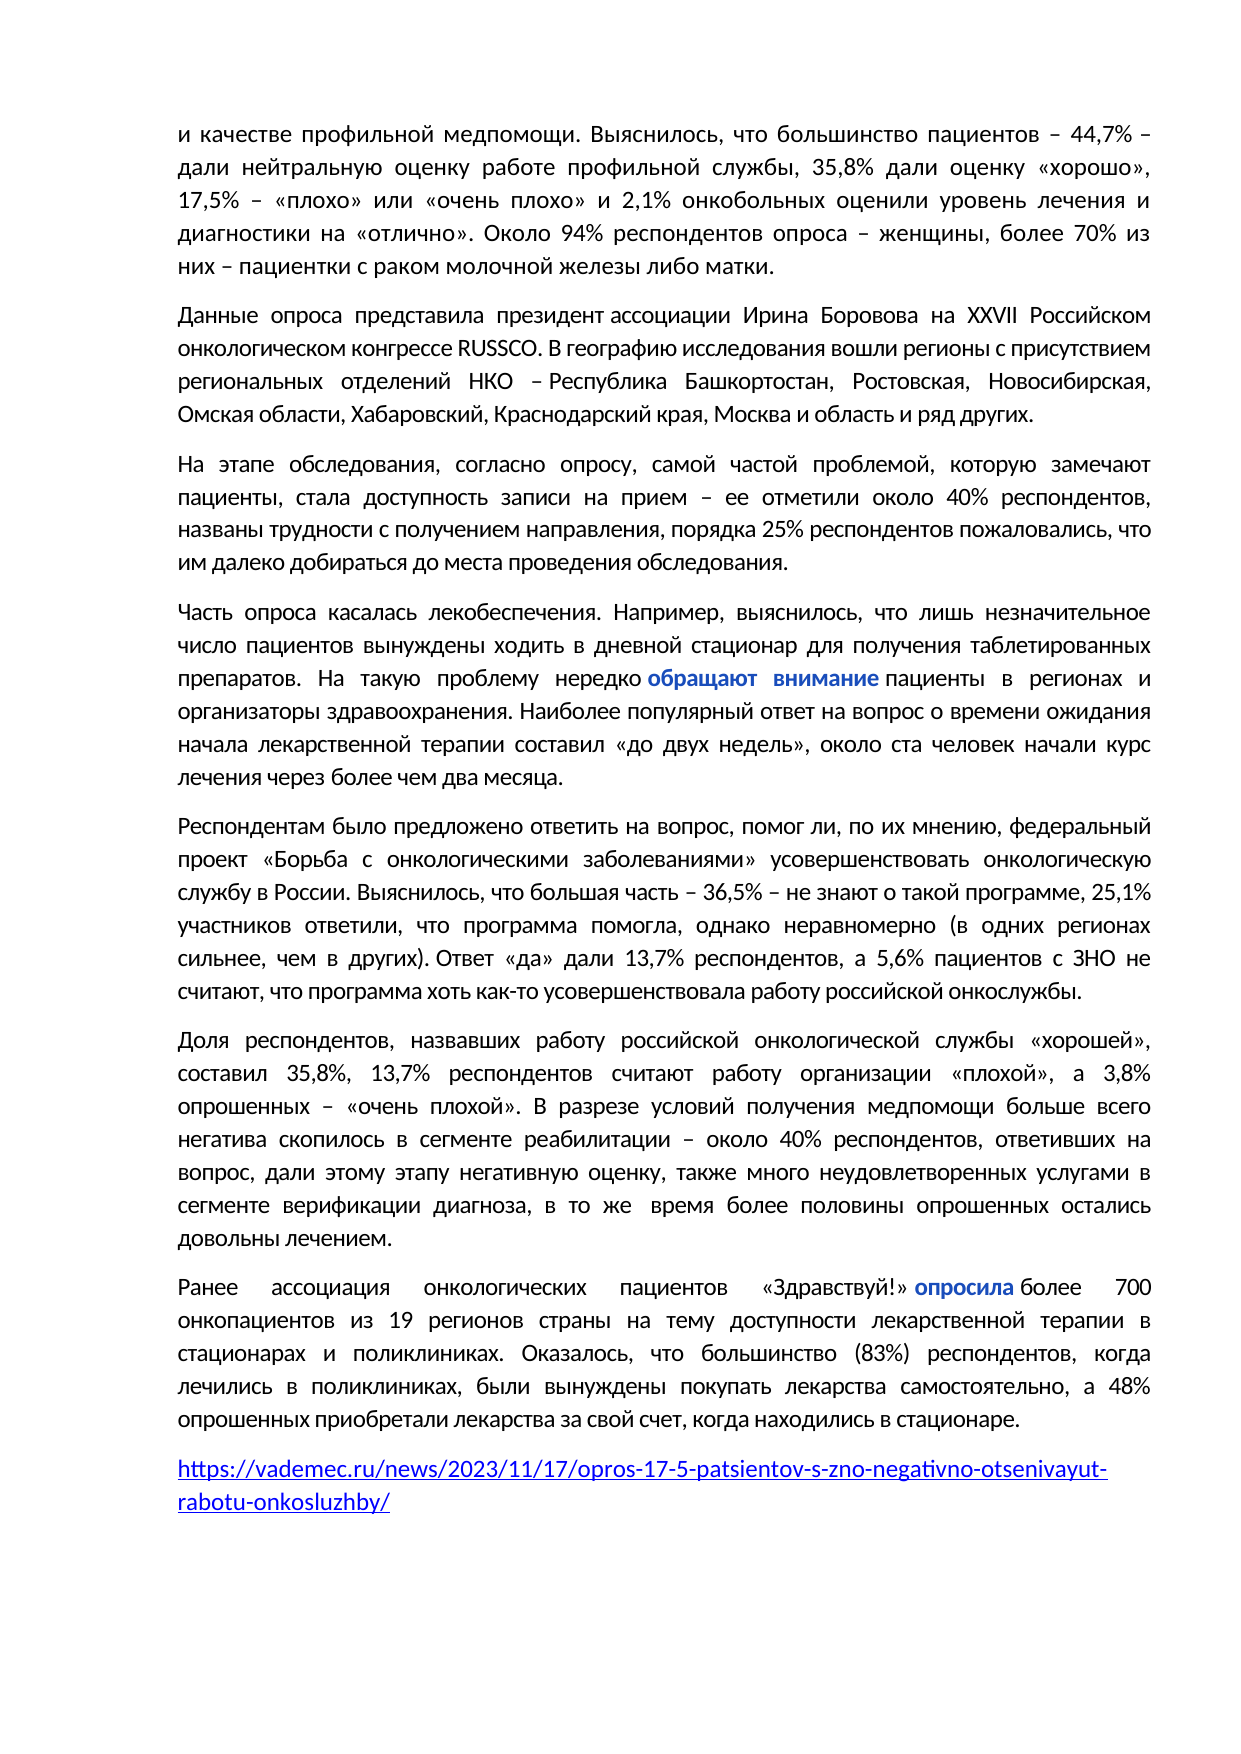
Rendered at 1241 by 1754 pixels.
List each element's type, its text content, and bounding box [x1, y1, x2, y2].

text Данные опроса представила президент ассоциации Ирина Боровова на XXVII Российском онкологическом конгрессе RUSSCO. В географию исследования вошли регионы с присутствием региональных отделений НКО – Республика Башкортостан, Ростовская, Новосибирская, Омская области, Хабаровский, Краснодарский края, Москва и область и ряд других. [177, 299, 1152, 429]
text Доля респондентов, назвавших работу российской онкологической службы «хорошей», составил 35,8%, 13,7% респондентов считают работу организации «плохой», а 3,8% опрошенных – «очень плохой». В разрезе условий получения медпомощи больше всего негатива скопилось в сегменте реабилитации – около 40% респондентов, ответивших на вопрос, дали этому этапу негативную оценку, также много неудовлетворенных услугами в сегменте верификации диагноза, в то же время более половины опрошенных остались довольны лечением. [177, 1024, 1152, 1252]
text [177, 118, 1152, 280]
text https://vademec.ru/news/2023/11/17/opros-17-5-patsientov-s-zno-negativno-otsenivayut-rabotu-onkosluzhby/ [177, 1453, 1152, 1516]
text Респондентам было предложено ответить на вопрос, помог ли, по их мнению, федеральный проект «Борьба с онкологическими заболеваниями» усовершенствовать онкологическую службу в России. Выяснилось, что большая часть – 36,5% – не знают о такой программе, 25,1% участников ответили, что программа помогла, однако неравномерно (в одних регионах сильнее, чем в других). Ответ «да» дали 13,7% респондентов, а 5,6% пациентов с ЗНО не считают, что программа хоть как-то усовершенствовала работу российской онкослужбы. [177, 810, 1152, 1005]
text На этапе обследования, согласно опросу, самой частой проблемой, которую замечают пациенты, стала доступность записи на прием – ее отметили около 40% респондентов, названы трудности с получением направления, порядка 25% респондентов пожаловались, что им далеко добираться до места проведения обследования. [177, 448, 1152, 577]
text Ранее ассоциация онкологических пациентов «Здравствуй!» опросила более 700 онкопациентов из 19 регионов страны на тему доступности лекарственной терапии в стационарах и поликлиниках. Оказалось, что большинство (83%) респондентов, когда лечились в поликлиниках, были вынуждены покупать лекарства самостоятельно, а 48% опрошенных приобретали лекарства за свой счет, когда находились в стационаре. [177, 1271, 1152, 1434]
text Часть опроса касалась лекобеспечения. Например, выяснилось, что лишь незначительное число пациентов вынуждены ходить в дневной стационар для получения таблетированных препаратов. На такую проблему нередко обращают внимание пациенты в регионах и организаторы здравоохранения. Наиболее популярный ответ на вопрос о времени ожидания начала лекарственной терапии составил «до двух недель», около ста человек начали курс лечения через более чем два месяца. [177, 596, 1152, 791]
